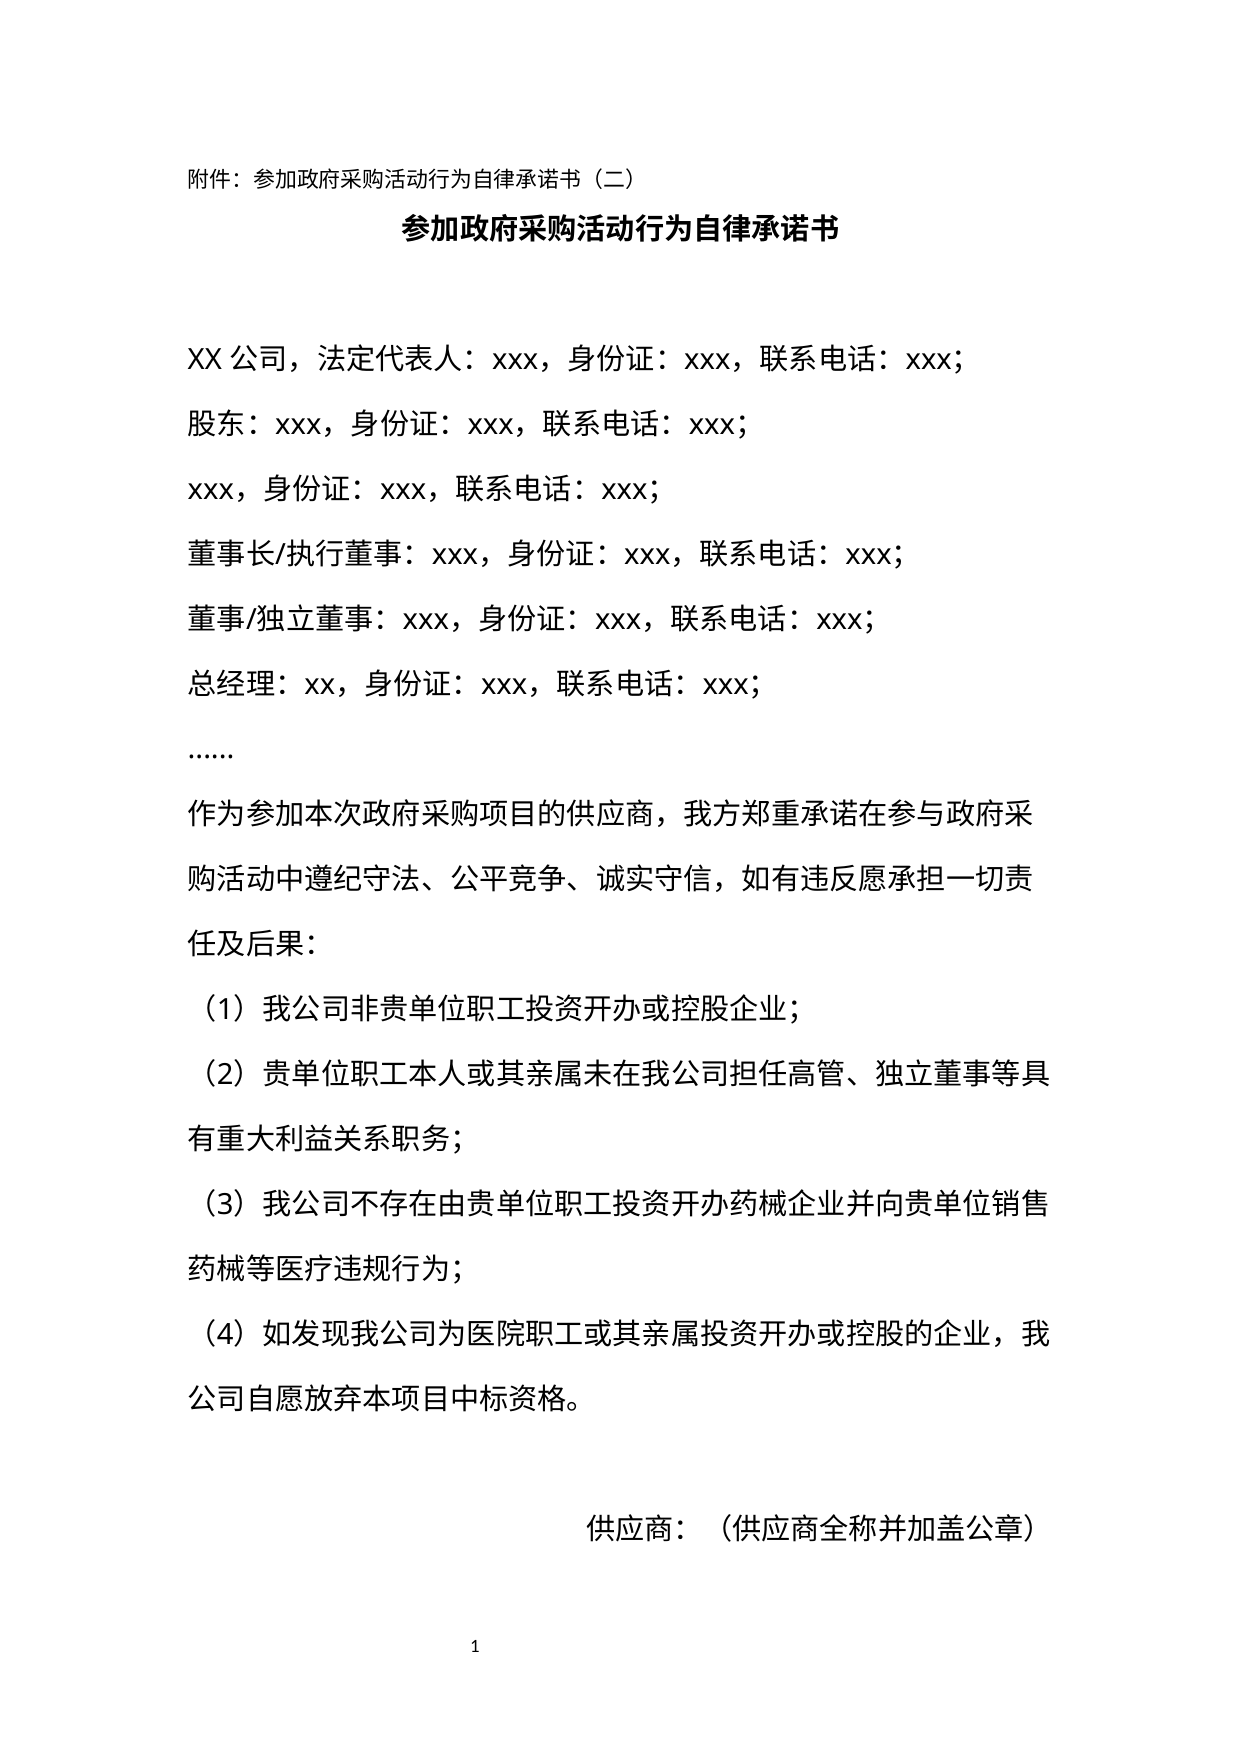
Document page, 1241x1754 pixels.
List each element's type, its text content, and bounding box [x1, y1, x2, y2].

list （2）贵单位职工本人或其亲属未在我公司担任高管、独立董事等具有重大利益关系职务； [187, 1039, 1053, 1169]
text （4）如发现我公司为医院职工或其亲属投资开办或控股的企业，我公司自愿放弃本项目中标资格。 [187, 1299, 1053, 1429]
text ...... [187, 714, 1053, 779]
list 我公司非贵单位职工投资开办或控股企业； [187, 974, 1053, 1039]
text 供应商：（供应商全称并加盖公章） [187, 1494, 1053, 1559]
text 董事/独立董事：xxx，身份证：xxx，联系电话：xxx； [187, 584, 1053, 649]
text XX 公司，法定代表人：xxx，身份证：xxx，联系电话：xxx； [187, 324, 1053, 389]
text 作为参加本次政府采购项目的供应商，我方郑重承诺在参与政府采购活动中遵纪守法、公平竞争、诚实守信，如有违反愿承担一切责任及后果： [187, 779, 1053, 974]
text 参加政府采购活动行为自律承诺书 [187, 194, 1053, 259]
text 总经理：xx，身份证：xxx，联系电话：xxx； [187, 649, 1053, 714]
text xxx，身份证：xxx，联系电话：xxx； [187, 454, 1053, 519]
text （3）我公司不存在由贵单位职工投资开办药械企业并向贵单位销售药械等医疗违规行为； [187, 1169, 1053, 1299]
text 董事长/执行董事：xxx，身份证：xxx，联系电话：xxx； [187, 519, 1053, 584]
text 股东：xxx，身份证：xxx，联系电话：xxx； [187, 389, 1053, 454]
text 附件：参加政府采购活动行为自律承诺书（二） [187, 162, 1053, 194]
